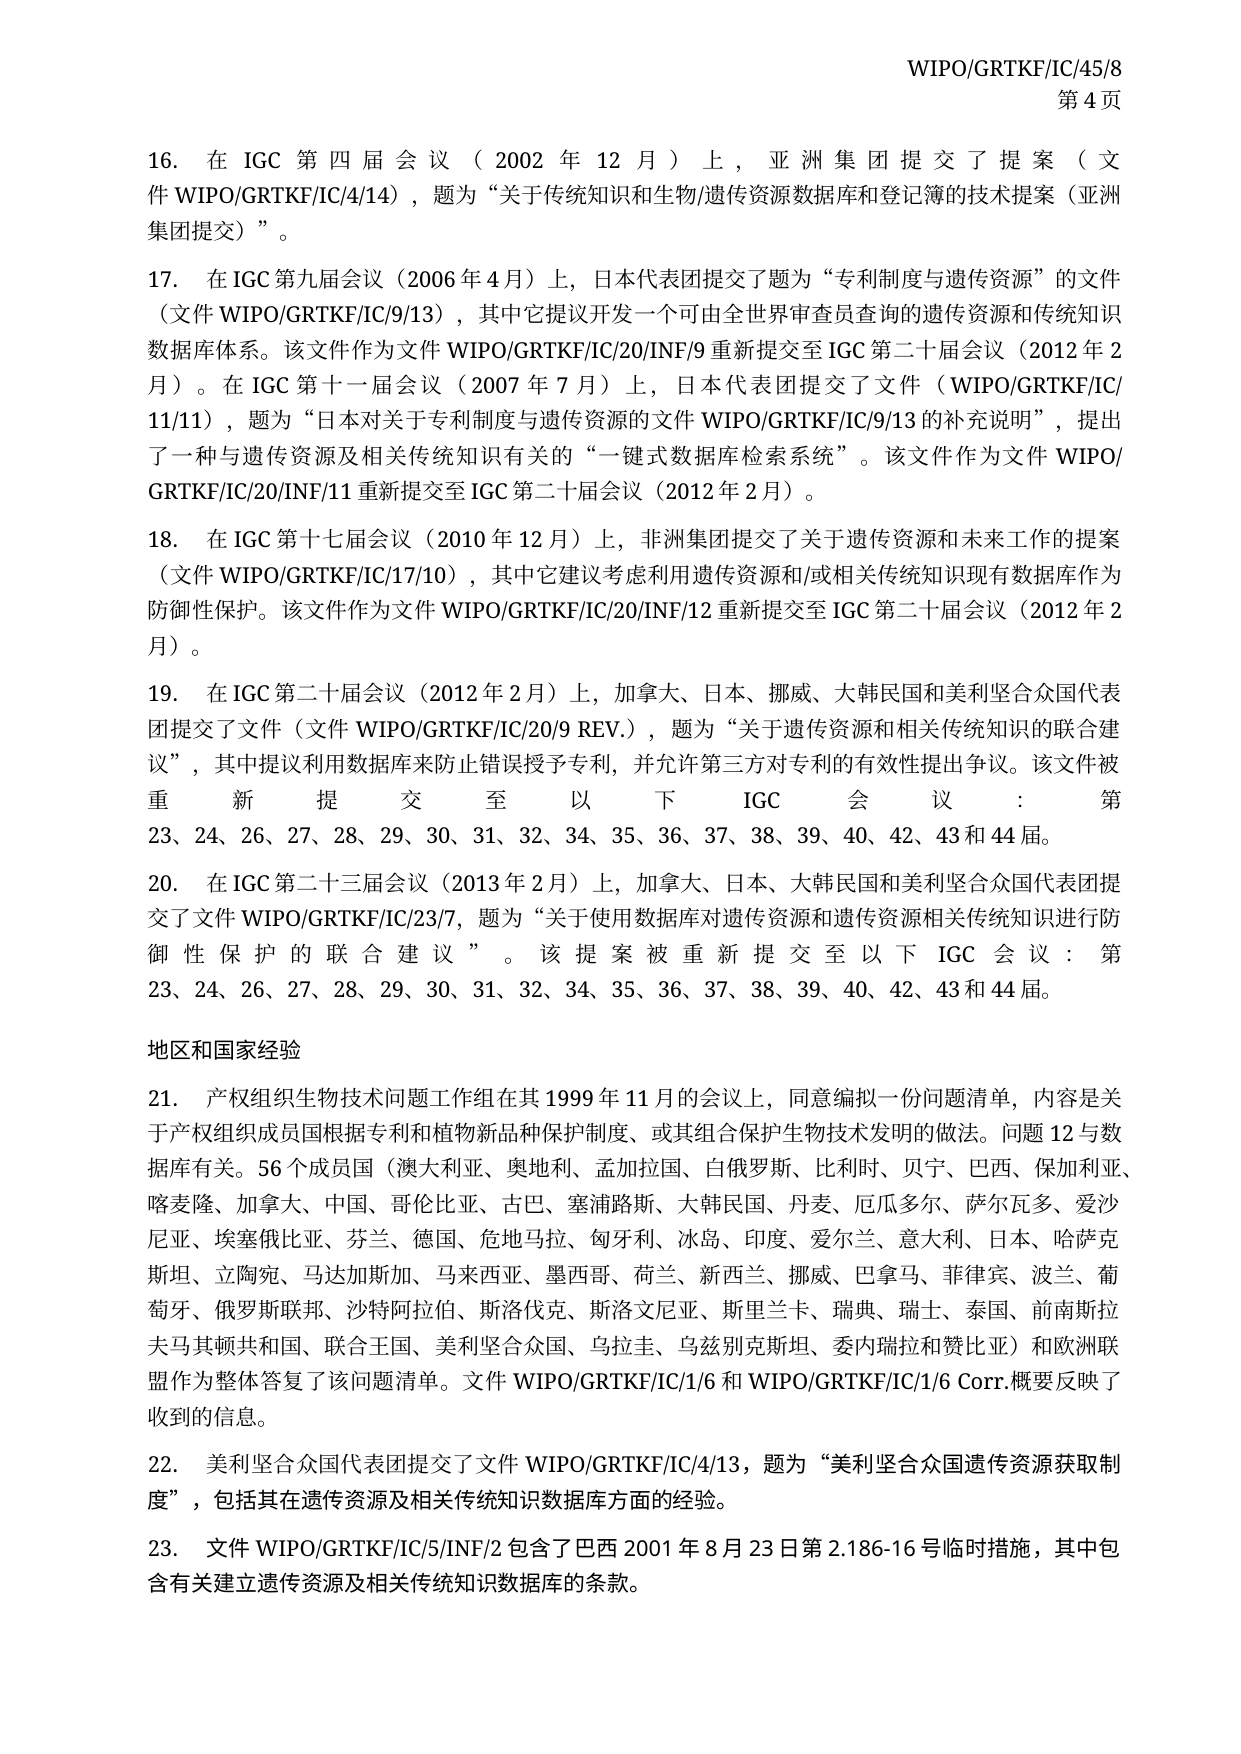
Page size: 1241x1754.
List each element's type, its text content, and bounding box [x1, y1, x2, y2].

text . 在IGC第九届会议（2006年4月）上，日本代表团提交了题为“专利制度与遗传资源”的文件（文件WIPO/GRTKF/IC/9/13），其中它提议开发一个可由全世界审查员查询的遗传资源和传统知识数据库体系。该文件作为文件WIPO/GRTKF/IC/20/INF/9重新提交至IGC第二十届会议（2012年2月）。在IGC第十一届会议（2007年7月）上，日本代表团提交了文件（WIPO/GRTKF/IC/11/11），题为“日本对关于专利制度与遗传资源的文件WIPO/GRTKF/IC/9/13的补充说明”，提出了一种与遗传资源及相关传统知识有关的“一键式数据库检索系统”。该文件作为文件WIPO/GRTKF/IC/20/INF/11重新提交至IGC第二十届会议（2012年2月）。 [148, 258, 1122, 506]
text . 美利坚合众国代表团提交了文件WIPO/GRTKF/IC/4/13，题为“美利坚合众国遗传资源获取制度”，包括其在遗传资源及相关传统知识数据库方面的经验。 [148, 1444, 1122, 1514]
text 地区和国家经验 [148, 1029, 1122, 1064]
text . 在IGC第四届会议（2002年12月）上，亚洲集团提交了提案（文件WIPO/GRTKF/IC/4/14），题为“关于传统知识和生物/遗传资源数据库和登记簿的技术提案（亚洲集团提交）”。 [148, 139, 1122, 246]
text . 在IGC第二十届会议（2012年2月）上，加拿大、日本、挪威、大韩民国和美利坚合众国代表团提交了文件（文件WIPO/GRTKF/IC/20/9 REV.），题为“关于遗传资源和相关传统知识的联合建议”，其中提议利用数据库来防止错误授予专利，并允许第三方对专利的有效性提出争议。该文件被重新提交至以下IGC会议：第23、24、26、27、28、29、30、31、32、34、35、36、37、38、39、40、42、43和44届。 [148, 673, 1122, 850]
text . 在IGC第十七届会议（2010年12月）上，非洲集团提交了关于遗传资源和未来工作的提案（文件WIPO/GRTKF/IC/17/10），其中它建议考虑利用遗传资源和/或相关传统知识现有数据库作为防御性保护。该文件作为文件WIPO/GRTKF/IC/20/INF/12重新提交至IGC第二十届会议（2012年2月）。 [148, 519, 1122, 660]
text . 在IGC第二十三届会议（2013年2月）上，加拿大、日本、大韩民国和美利坚合众国代表团提交了文件WIPO/GRTKF/IC/23/7，题为“关于使用数据库对遗传资源和遗传资源相关传统知识进行防御性保护的联合建议”。该提案被重新提交至以下IGC会议：第23、24、26、27、28、29、30、31、32、34、35、36、37、38、39、40、42、43和44届。 [148, 862, 1122, 1004]
text . 文件WIPO/GRTKF/IC/5/INF/2包含了巴西2001年8月23日第2.186-16号临时措施，其中包含有关建立遗传资源及相关传统知识数据库的条款。 [148, 1527, 1122, 1598]
text . 产权组织生物技术问题工作组在其1999年11月的会议上，同意编拟一份问题清单，内容是关于产权组织成员国根据专利和植物新品种保护制度、或其组合保护生物技术发明的做法。问题12与数据库有关。56个成员国（澳大利亚、奥地利、孟加拉国、白俄罗斯、比利时、贝宁、巴西、保加利亚、喀麦隆、加拿大、中国、哥伦比亚、古巴、塞浦路斯、大韩民国、丹麦、厄瓜多尔、萨尔瓦多、爱沙尼亚、埃塞俄比亚、芬兰、德国、危地马拉、匈牙利、冰岛、印度、爱尔兰、意大利、日本、哈萨克斯坦、立陶宛、马达加斯加、马来西亚、墨西哥、荷兰、新西兰、挪威、巴拿马、菲律宾、波兰、葡萄牙、俄罗斯联邦、沙特阿拉伯、斯洛伐克、斯洛文尼亚、斯里兰卡、瑞典、瑞士、泰国、前南斯拉夫马其顿共和国、联合王国、美利坚合众国、乌拉圭、乌兹别克斯坦、委内瑞拉和赞比亚）和欧洲联盟作为整体答复了该问题清单。文件WIPO/GRTKF/IC/1/6和WIPO/GRTKF/IC/1/6 Corr.概要反映了收到的信息。 [148, 1077, 1122, 1431]
